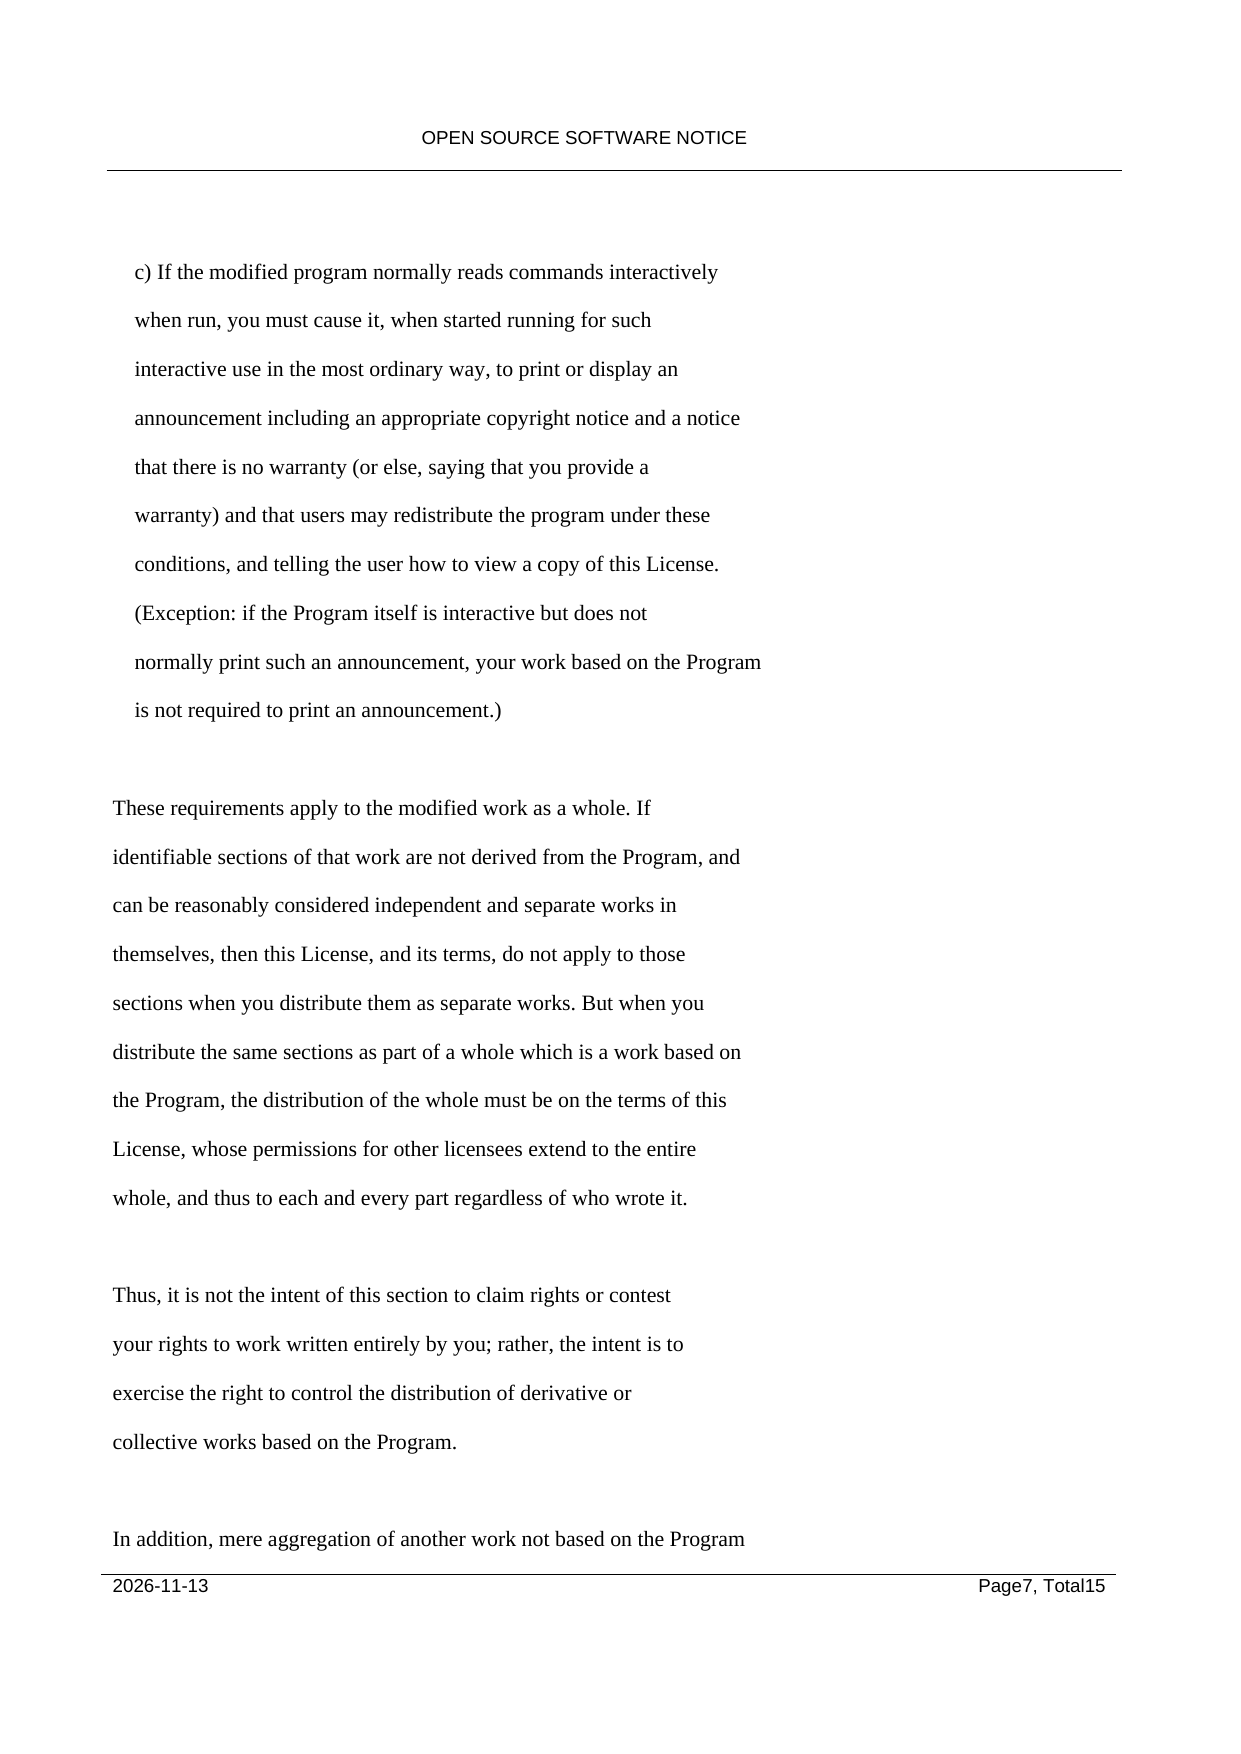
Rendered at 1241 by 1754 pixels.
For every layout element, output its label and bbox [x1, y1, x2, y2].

text [112, 206, 1128, 1555]
